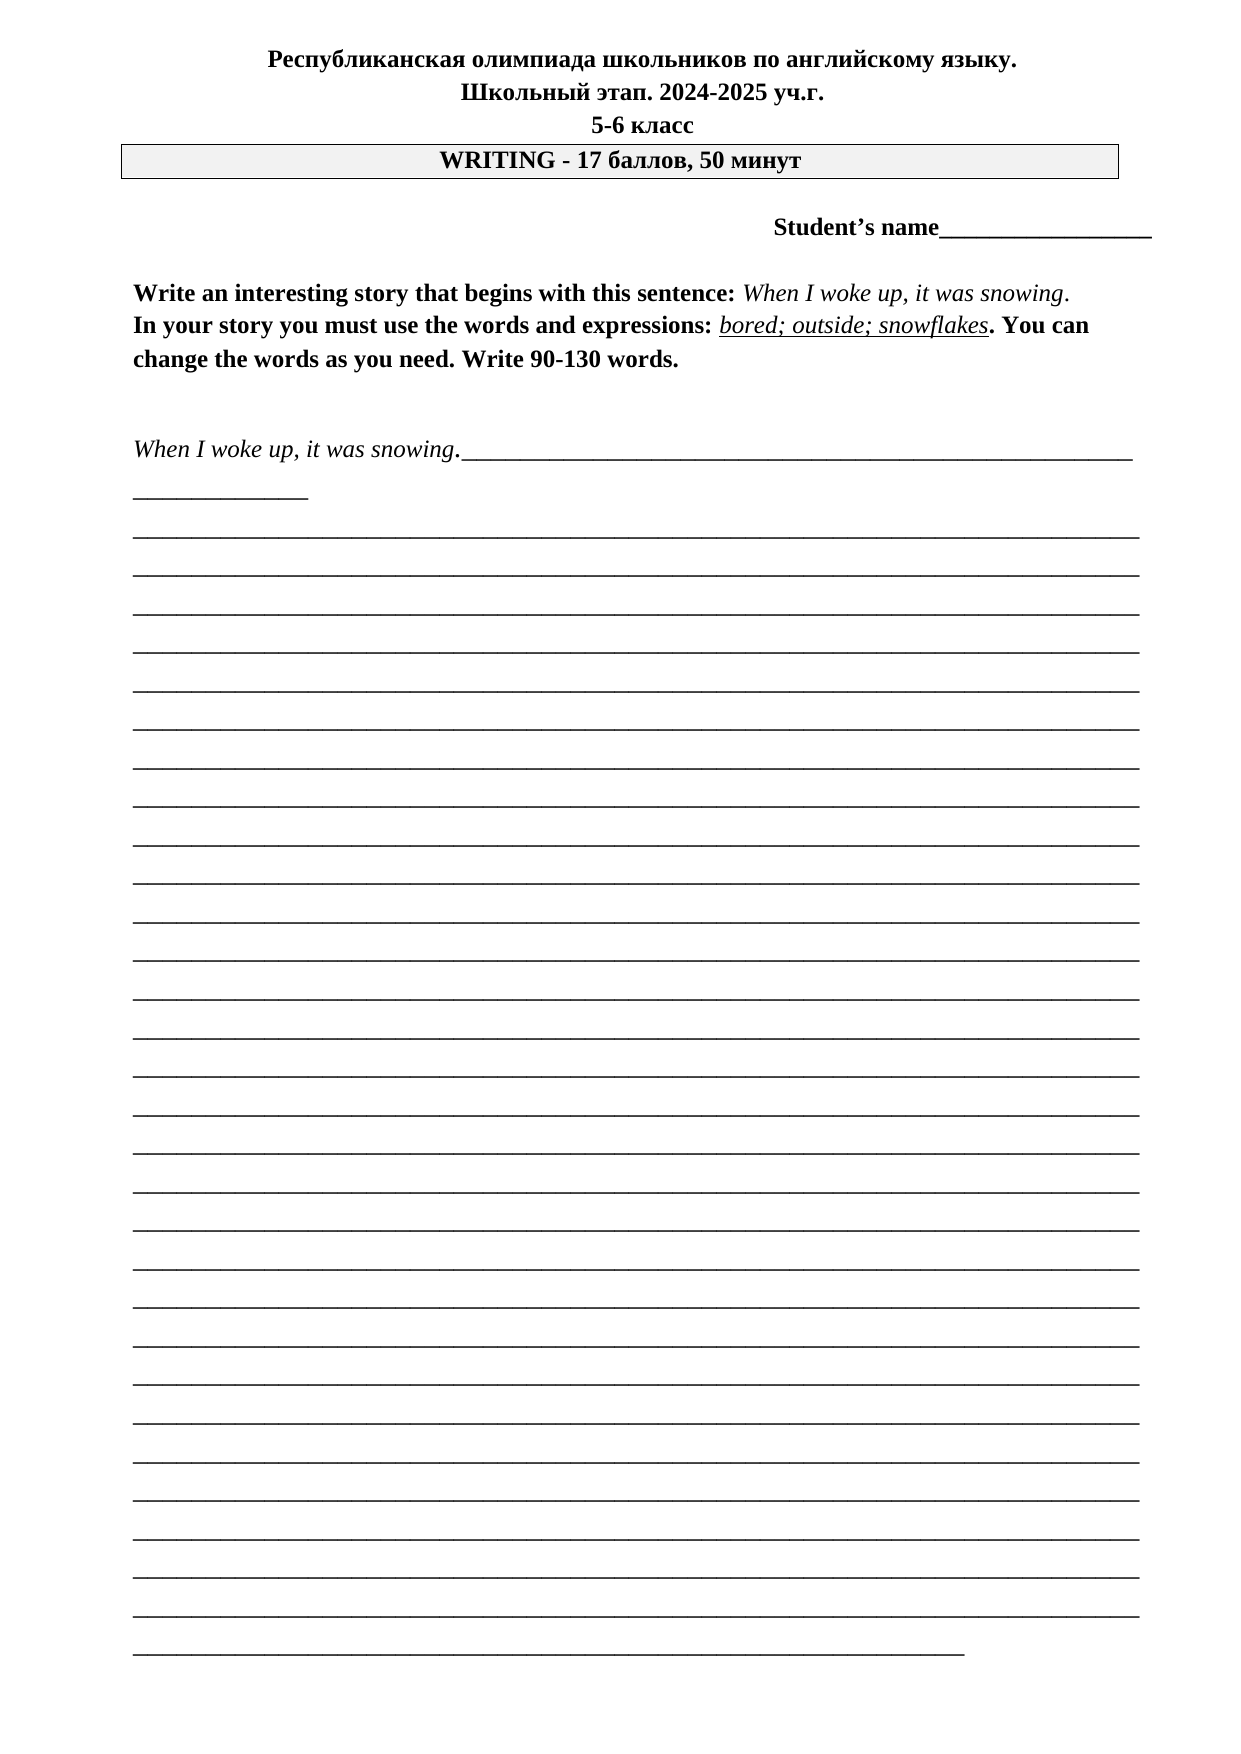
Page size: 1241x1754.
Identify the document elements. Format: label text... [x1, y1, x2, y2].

table_header WRITING - 17 баллов, 50 минут [122, 145, 1118, 177]
text Write an interesting story that begins with this sentence: When I woke up, it was snowing. [133, 278, 1152, 306]
text When I woke up, it was snowing.______________________________________________ ______________________________________________________________________________________________________________________________________________________________________________________________________________________________________________________________________________________________________________________________________________________________________________________________________________________________________________________________________________________________________________________________________________________________________________________________________________________________________________________________________________________________________________________________________________________________________________________________________________________________________________________________________________________________________________________________________________________________________________________________________________________________________________________________________________________________________________________________________________________________________________________________________________________________________________________________________________________________________________________________________________________________________________________________________________________________________________________________________________________________________________________________________________________________________________________________________________________________________________________________________________________________________________________________________________________________________________________________________________________________________________________________________________________________________________________________________________________________________________________________________________________________________________________________________________________________________________________________________________________ [133, 431, 1152, 1659]
text In your story you must use the words and expressions: bored; outside; snowflakes. You can change the words as you need. Write 90-130 words. [133, 311, 1152, 372]
text Student’s name_________________ [133, 212, 1152, 240]
